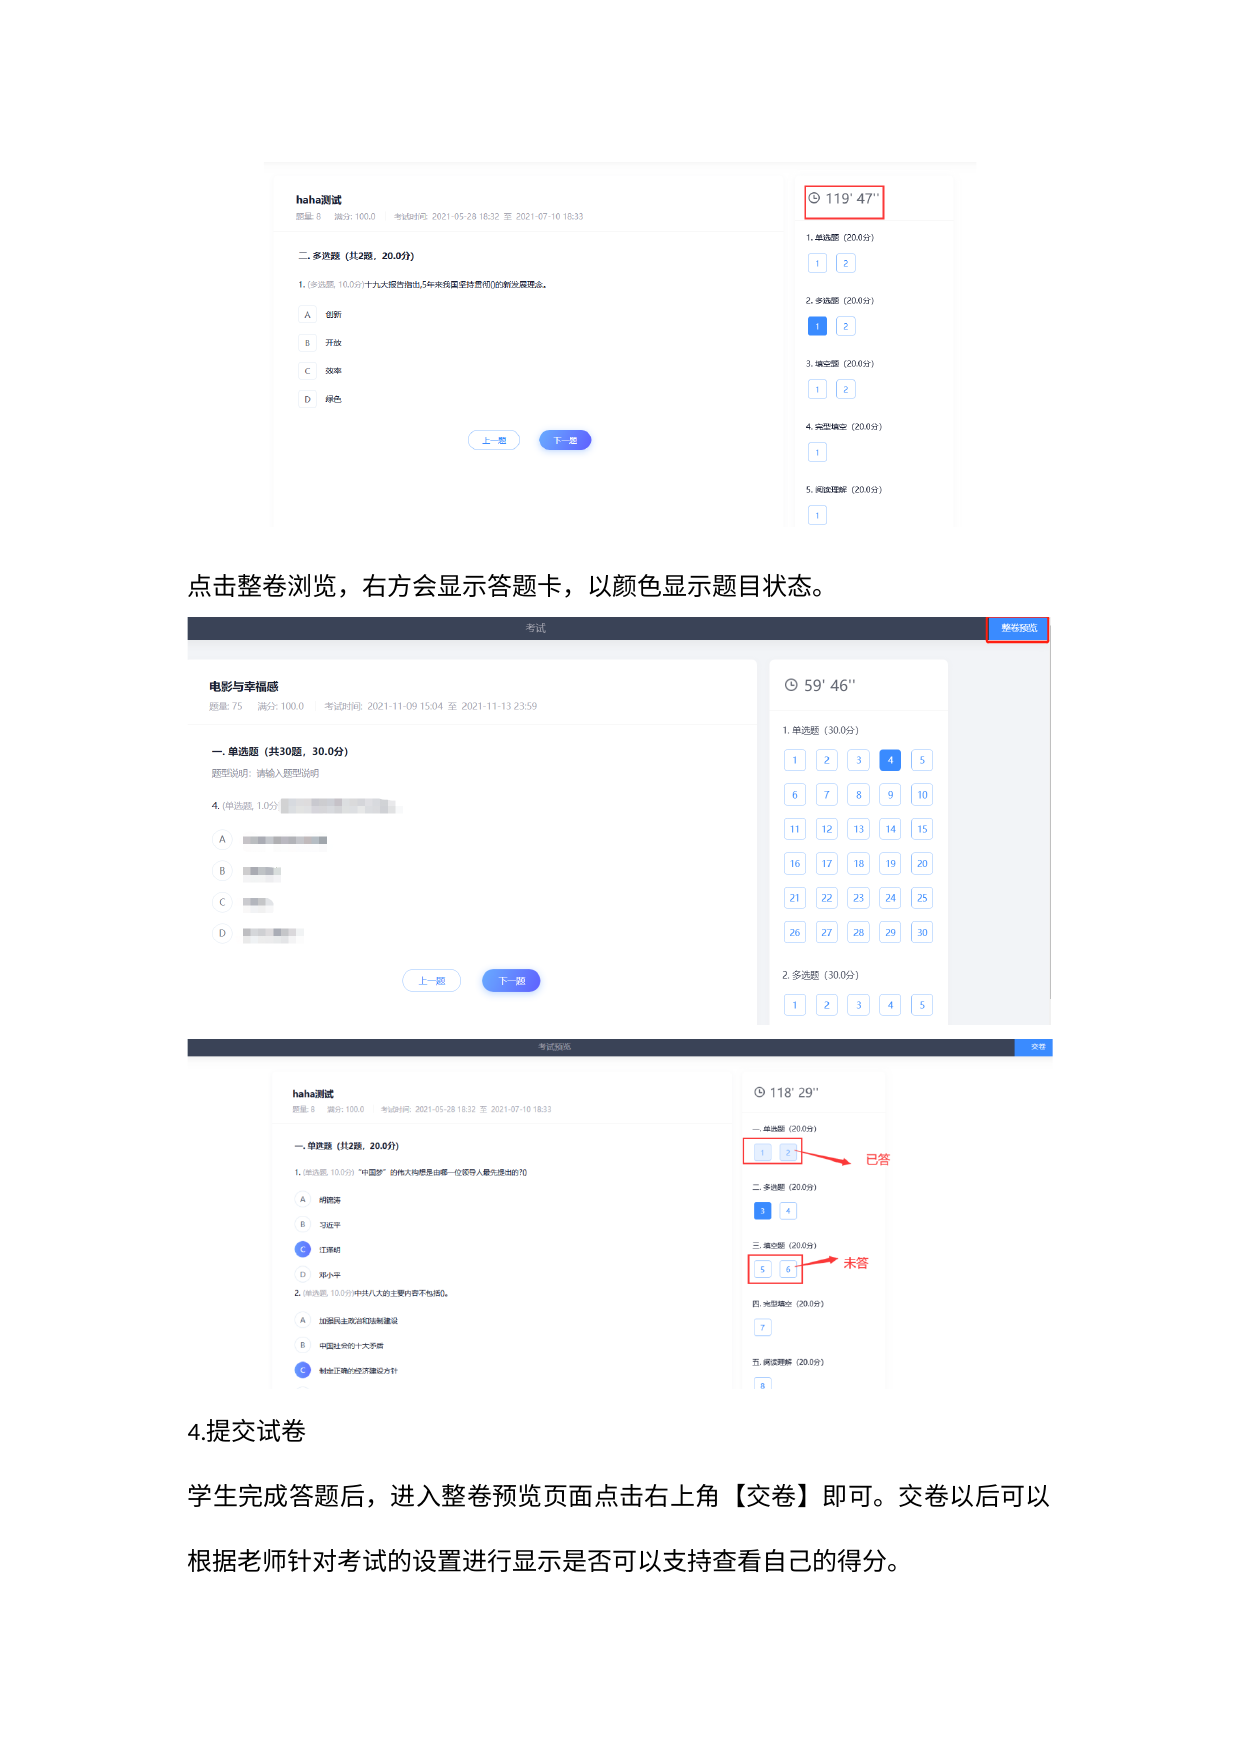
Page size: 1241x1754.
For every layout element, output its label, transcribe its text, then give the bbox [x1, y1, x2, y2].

picture [187, 617, 1051, 1025]
picture [187, 1039, 1053, 1389]
picture [263, 162, 977, 527]
text 点击整卷浏览，右方会显示答题卡，以颜色显示题目状态。 [187, 552, 1053, 617]
text 4.提交试卷 [187, 1397, 1053, 1462]
text 学生完成答题后，进入整卷预览页面点击右上角【交卷】即可。交卷以后可以根据老师针对考试的设置进行显示是否可以支持查看自己的得分。 [187, 1462, 1053, 1592]
